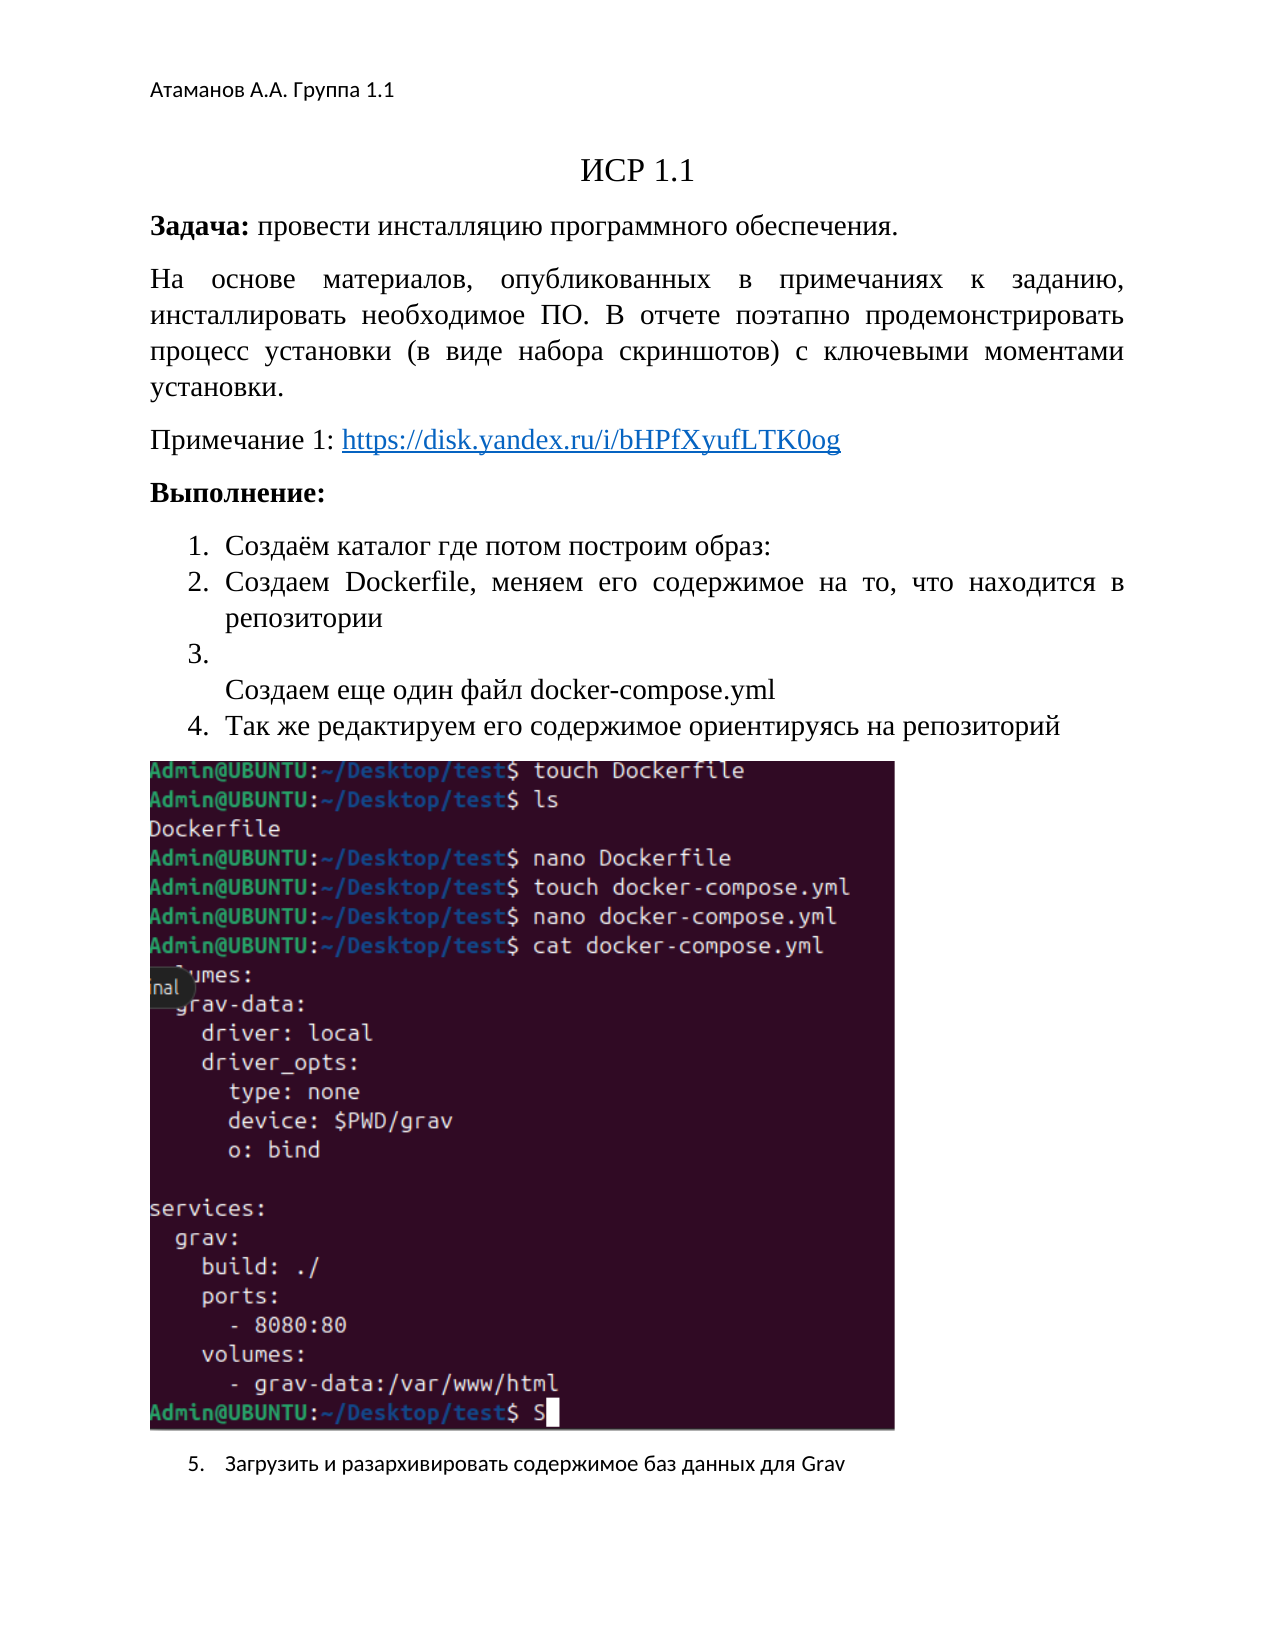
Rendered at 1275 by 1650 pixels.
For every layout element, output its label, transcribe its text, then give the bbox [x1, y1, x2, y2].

text Примечание 1: https://disk.yandex.ru/i/bHPfXyufLTK0og [150, 422, 1125, 456]
list Создаем Dockerfile, меняем его содержимое на то, что находится в репозитории [187, 564, 1125, 633]
list Так же редактируем его содержимое ориентируясь на репозиторий [187, 708, 1125, 742]
text ИСР 1.1 [150, 150, 1125, 188]
list Создаем еще один файл docker-compose.yml [187, 636, 1125, 706]
list Создаём каталог где потом построим образ: [187, 528, 1125, 561]
list Загрузить и разархивировать содержимое баз данных для Grav [187, 1449, 1125, 1477]
text Выполнение: [150, 475, 1125, 508]
picture [150, 761, 895, 1431]
text На основе материалов, опубликованных в примечаниях к заданию, инсталлировать необходимое ПО. В отчете поэтапно продемонстрировать процесс установки (в виде набора скриншотов) с ключевыми моментами установки. [150, 261, 1125, 403]
text Задача: провести инсталляцию программного обеспечения. [150, 208, 1125, 242]
